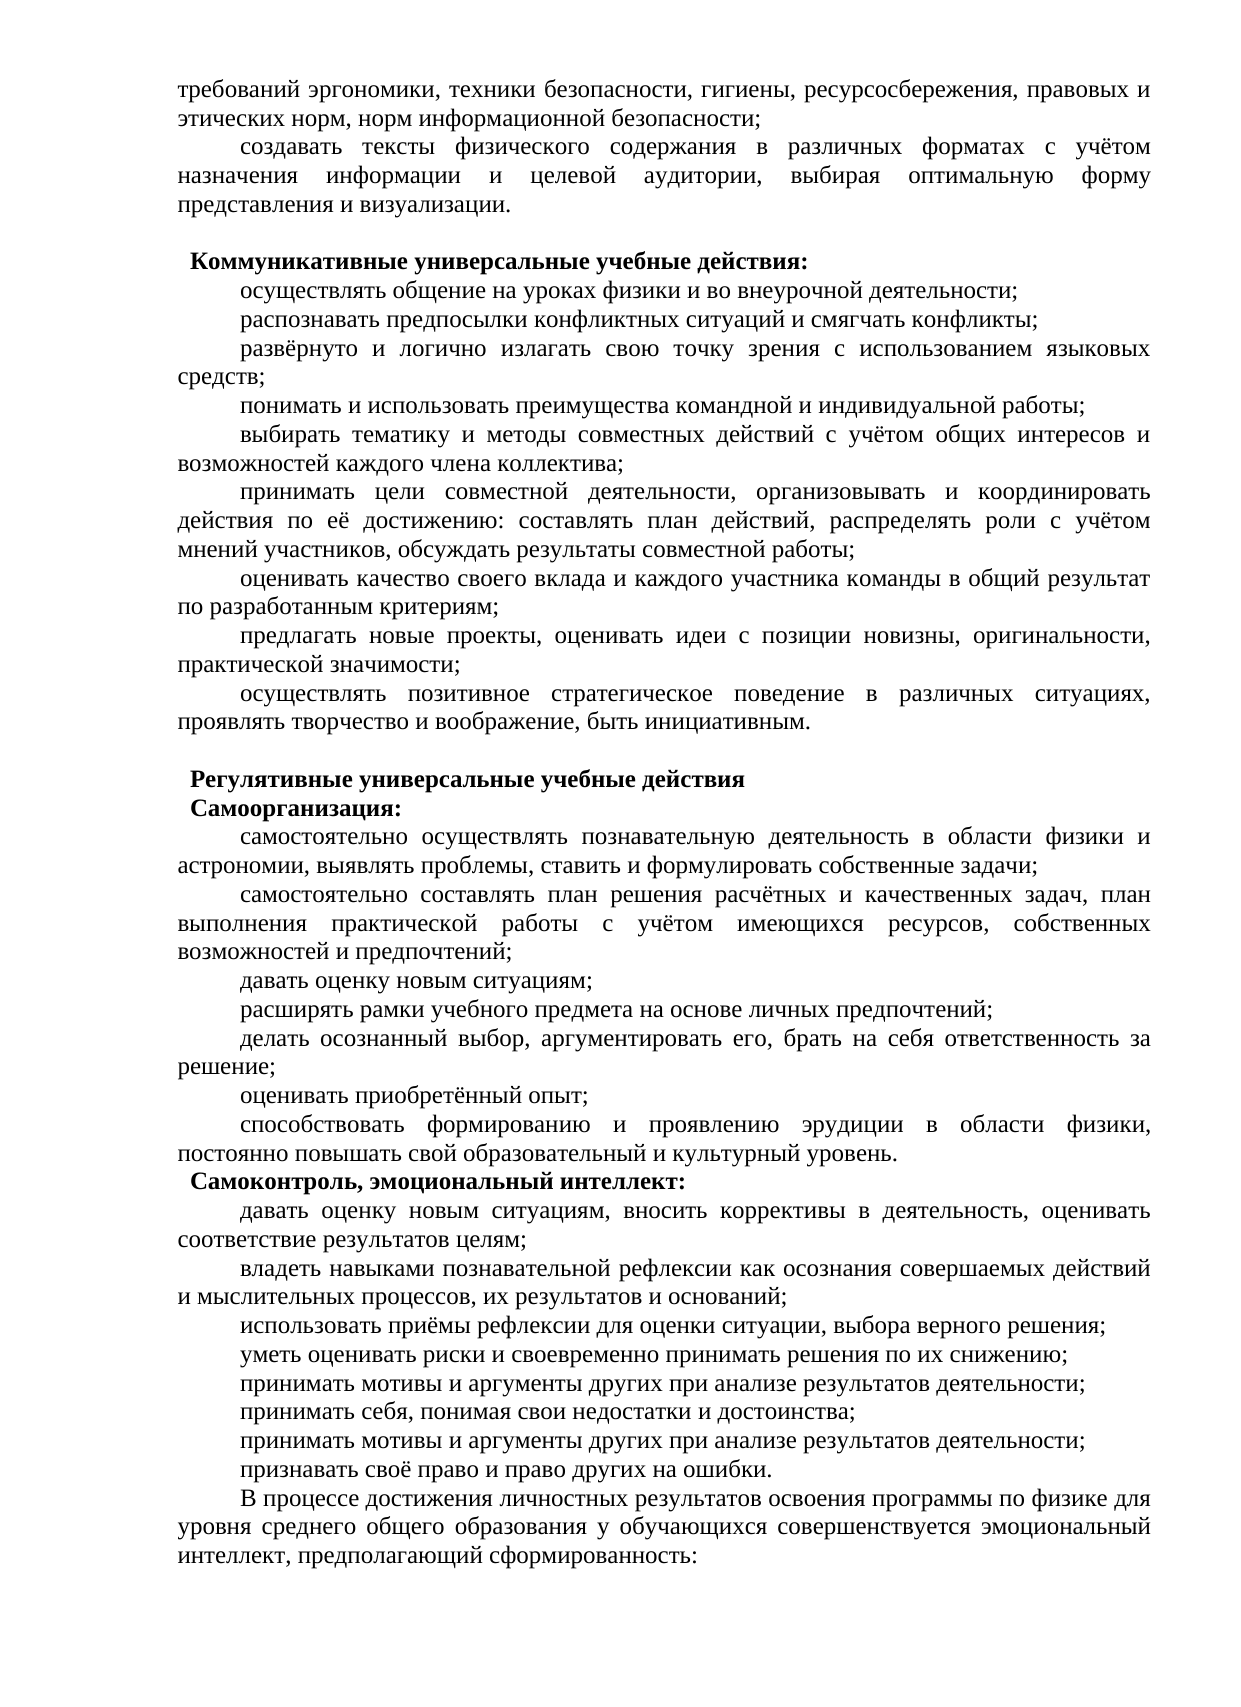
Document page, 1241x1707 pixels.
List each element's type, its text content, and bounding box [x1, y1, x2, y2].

text способствовать формированию и проявлению эрудиции в области физики, постоянно повышать свой образовательный и культурный уровень. [177, 1109, 1152, 1166]
text делать осознанный выбор, аргументировать его, брать на себя ответственность за решение; [177, 1023, 1152, 1080]
text расширять рамки учебного предмета на основе личных предпочтений; [177, 994, 1152, 1023]
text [177, 74, 1152, 131]
text Коммуникативные универсальные учебные действия: [190, 246, 1152, 275]
text В процессе достижения личностных результатов освоения программы по физике для уровня среднего общего образования у обучающихся совершенствуется эмоциональный интеллект, предполагающий сформированность: [177, 1483, 1152, 1569]
text оценивать приобретённый опыт; [177, 1080, 1152, 1109]
text принимать себя, понимая свои недостатки и достоинства; [177, 1396, 1152, 1425]
text использовать приёмы рефлексии для оценки ситуации, выбора верного решения; [177, 1310, 1152, 1339]
text давать оценку новым ситуациям, вносить коррективы в деятельность, оценивать соответствие результатов целям; [177, 1195, 1152, 1253]
text владеть навыками познавательной рефлексии как осознания совершаемых действий и мыслительных процессов, их результатов и оснований; [177, 1253, 1152, 1310]
text предлагать новые проекты, оценивать идеи с позиции новизны, оригинальности, практической значимости; [177, 620, 1152, 678]
text признавать своё право и право других на ошибки. [177, 1454, 1152, 1483]
text оценивать качество своего вклада и каждого участника команды в общий результат по разработанным критериям; [177, 563, 1152, 620]
text самостоятельно осуществлять познавательную деятельность в области физики и астрономии, выявлять проблемы, ставить и формулировать собственные задачи; [177, 821, 1152, 879]
text выбирать тематику и методы совместных действий с учётом общих интересов и возможностей каждого члена коллектива; [177, 419, 1152, 476]
text развёрнуто и логично излагать свою точку зрения с использованием языковых средств; [177, 333, 1152, 390]
text самостоятельно составлять план решения расчётных и качественных задач, план выполнения практической работы с учётом имеющихся ресурсов, собственных возможностей и предпочтений; [177, 879, 1152, 965]
text принимать мотивы и аргументы других при анализе результатов деятельности; [177, 1425, 1152, 1454]
text создавать тексты физического содержания в различных форматах с учётом назначения информации и целевой аудитории, выбирая оптимальную форму представления и визуализации. [177, 131, 1152, 218]
text осуществлять общение на уроках физики и во внеурочной деятельности; [177, 275, 1152, 304]
text давать оценку новым ситуациям; [177, 965, 1152, 994]
text Самоорганизация: [190, 793, 1152, 821]
text осуществлять позитивное стратегическое поведение в различных ситуациях, проявлять творчество и воображение, быть инициативным. [177, 678, 1152, 735]
text понимать и использовать преимущества командной и индивидуальной работы; [177, 390, 1152, 419]
text Регулятивные универсальные учебные действия [190, 764, 1152, 793]
text уметь оценивать риски и своевременно принимать решения по их снижению; [177, 1339, 1152, 1368]
text распознавать предпосылки конфликтных ситуаций и смягчать конфликты; [177, 304, 1152, 333]
text принимать цели совместной деятельности, организовывать и координировать действия по её достижению: составлять план действий, распределять роли с учётом мнений участников, обсуждать результаты совместной работы; [177, 476, 1152, 563]
text принимать мотивы и аргументы других при анализе результатов деятельности; [177, 1368, 1152, 1396]
text Самоконтроль, эмоциональный интеллект: [190, 1166, 1152, 1195]
